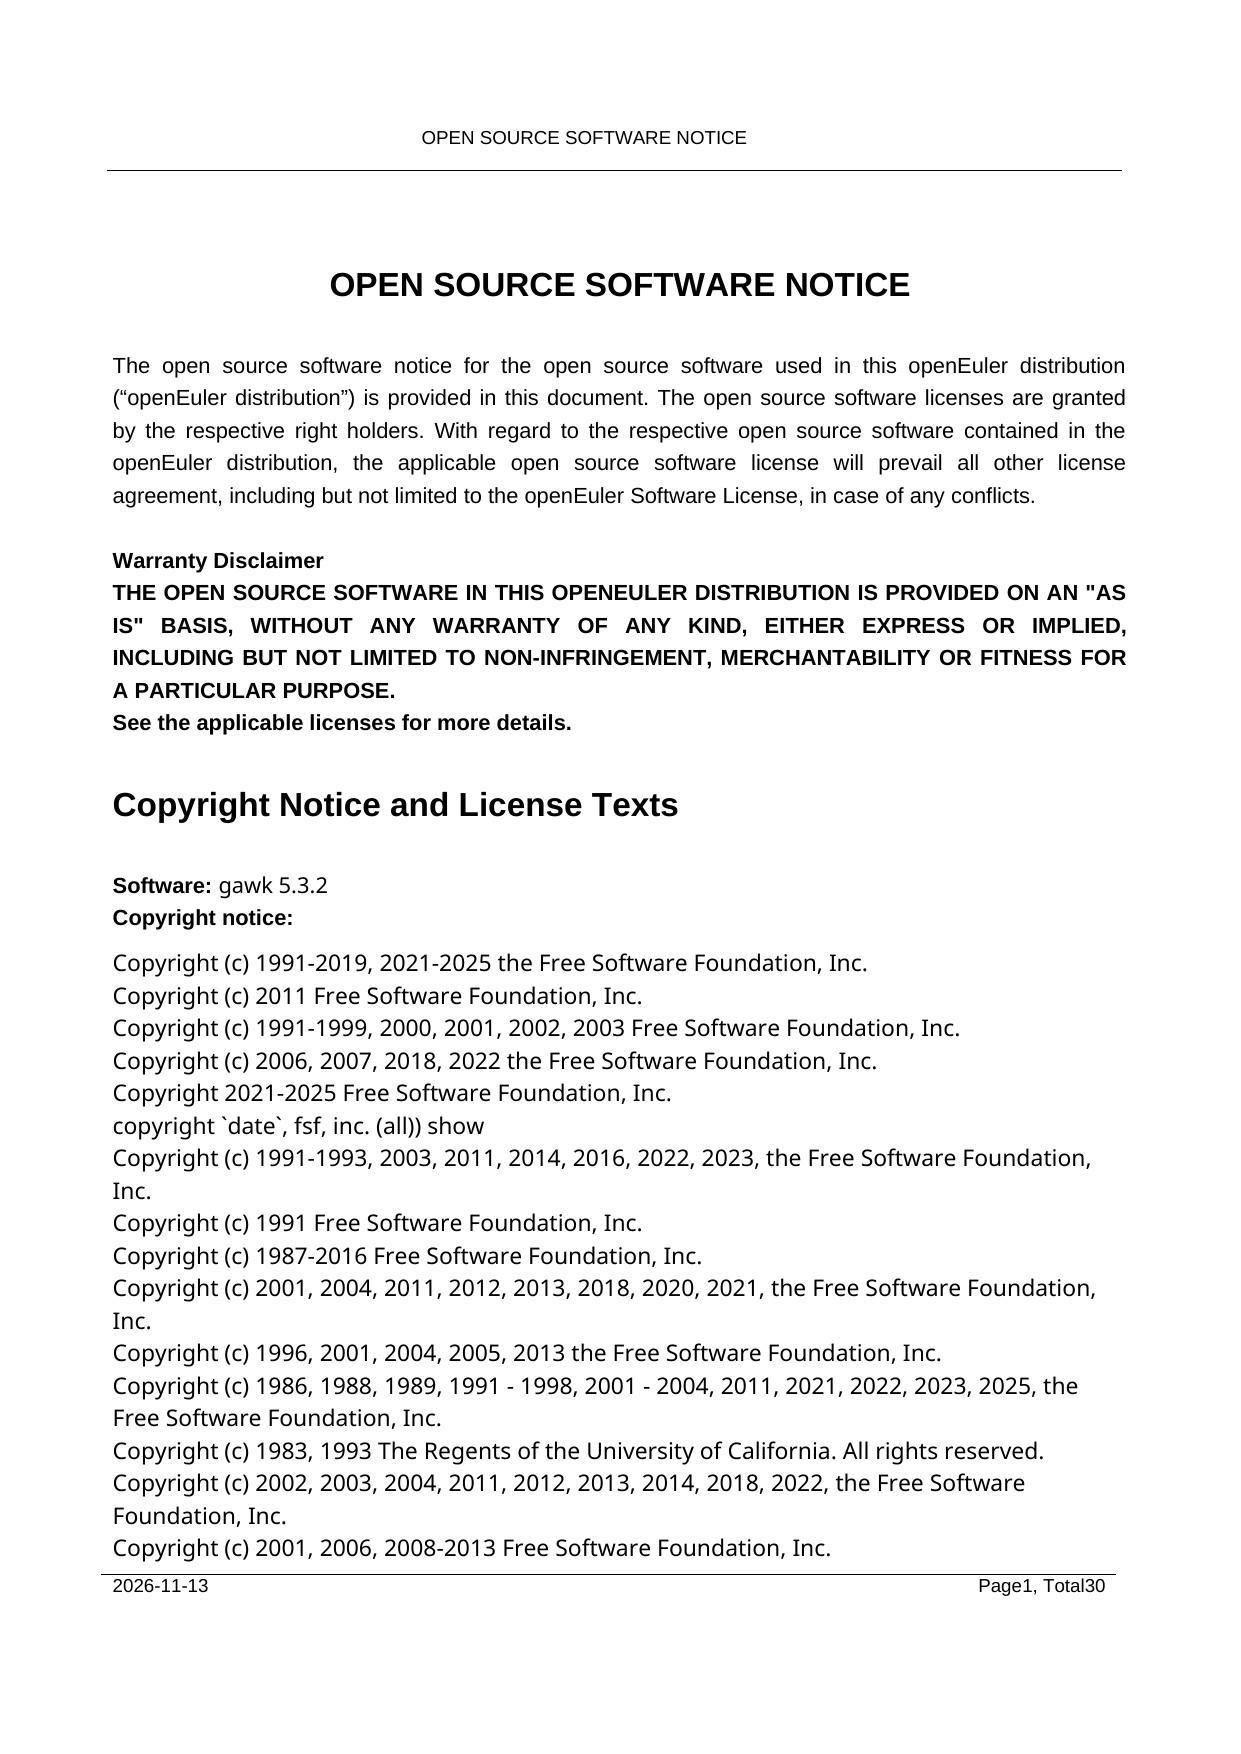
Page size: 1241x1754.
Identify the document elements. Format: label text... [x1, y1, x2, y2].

text THE OPEN SOURCE SOFTWARE IN THIS OPENEULER DISTRIBUTION IS PROVIDED ON AN "AS IS" BASIS, WITHOUT ANY WARRANTY OF ANY KIND, EITHER EXPRESS OR IMPLIED, INCLUDING BUT NOT LIMITED TO NON-INFRINGEMENT, MERCHANTABILITY OR FITNESS FOR A PARTICULAR PURPOSE. See the applicable licenses for more details. [112, 576, 1128, 739]
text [112, 947, 1128, 1564]
text OPEN SOURCE SOFTWARE NOTICE [112, 251, 1128, 316]
text Warranty Disclaimer [112, 544, 1128, 576]
text Copyright Notice and License Texts [112, 771, 1128, 836]
text The open source software notice for the open source software used in this openEuler distribution (“openEuler distribution”) is provided in this document. The open source software licenses are granted by the respective right holders. With regard to the respective open source software contained in the openEuler distribution, the applicable open source software license will prevail all other license agreement, including but not limited to the openEuler Software License, in case of any conflicts. [112, 349, 1128, 511]
text Copyright notice: [112, 901, 1128, 934]
title Software: gawk 5.3.2 [112, 869, 1128, 901]
